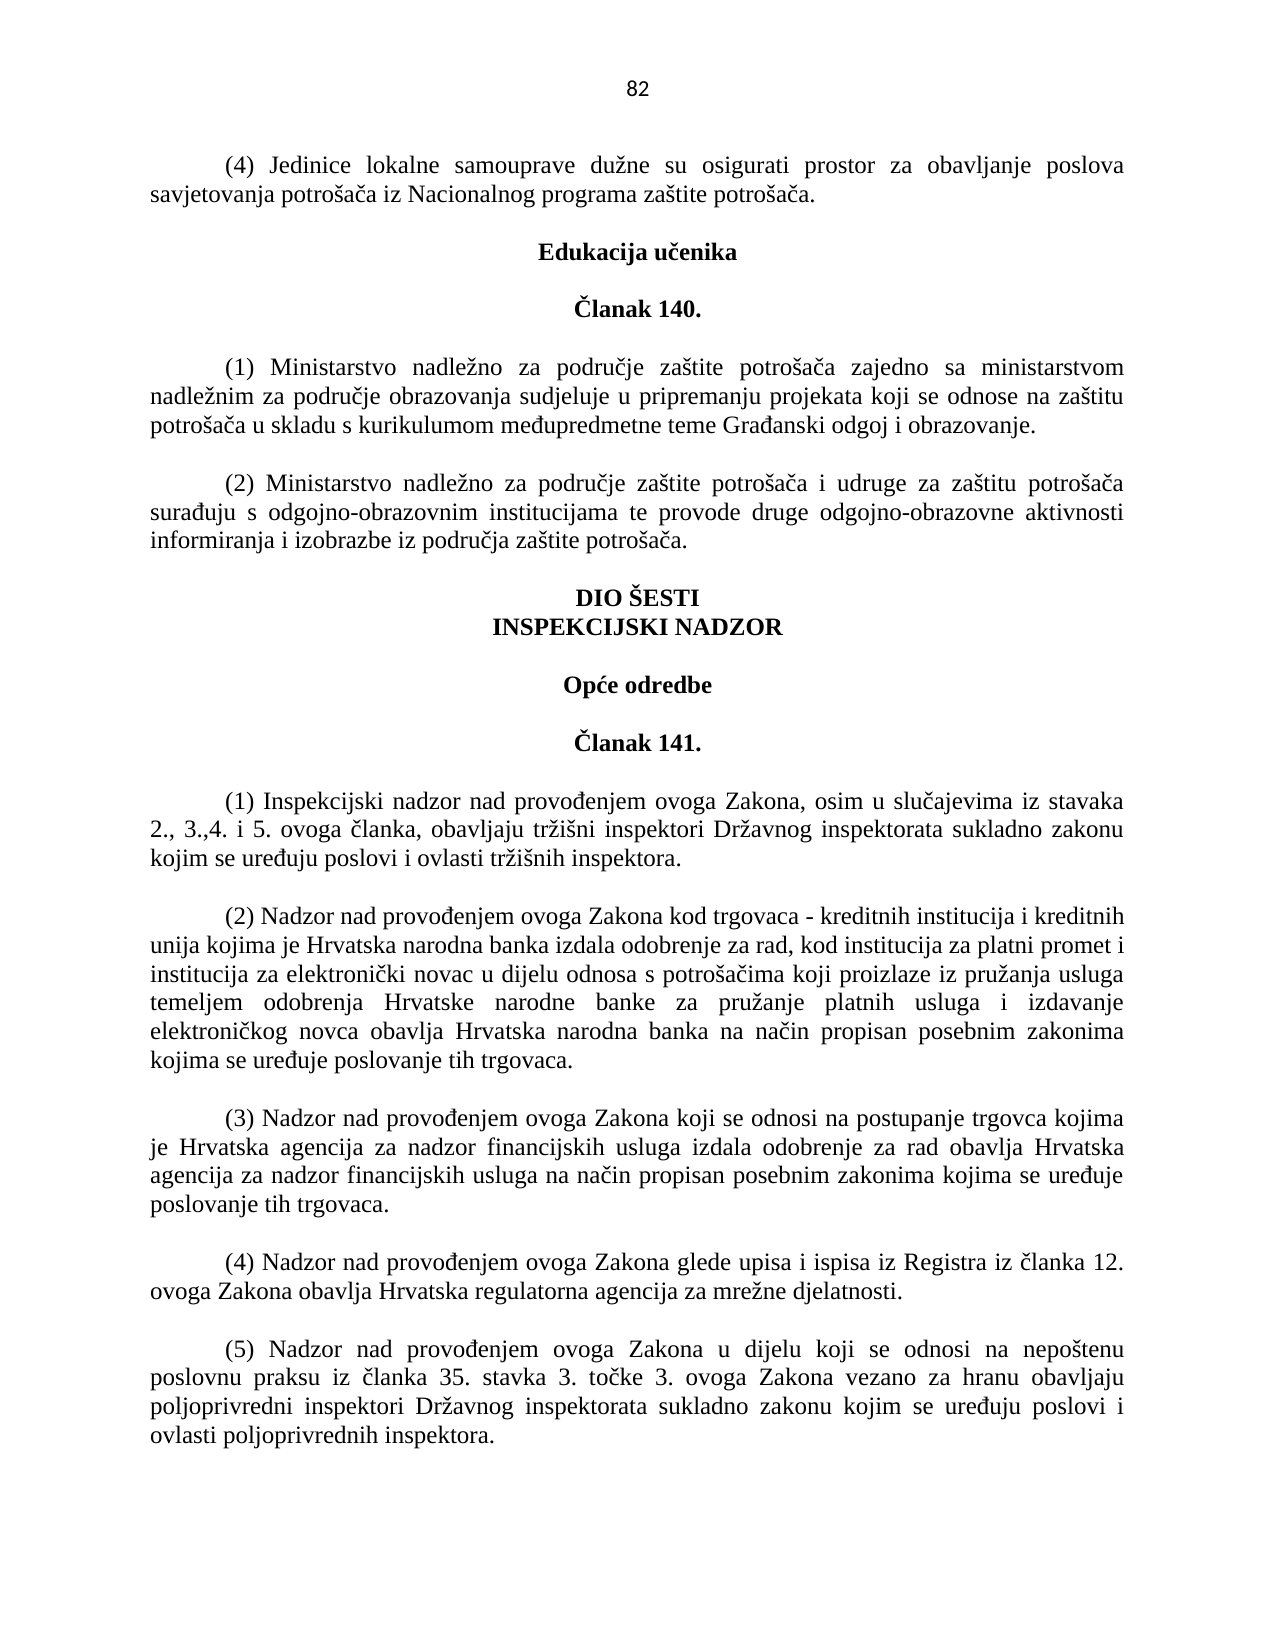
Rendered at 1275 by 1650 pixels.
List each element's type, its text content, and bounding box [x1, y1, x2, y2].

text (3) Nadzor nad provođenjem ovoga Zakona koji se odnosi na postupanje trgovca kojima je Hrvatska agencija za nadzor financijskih usluga izdala odobrenje za rad obavlja Hrvatska agencija za nadzor financijskih usluga na način propisan posebnim zakonima kojima se uređuje poslovanje tih trgovaca. [150, 1103, 1125, 1218]
text (2) Ministarstvo nadležno za područje zaštite potrošača i udruge za zaštitu potrošača surađuju s odgojno-obrazovnim institucijama te provode druge odgojno-obrazovne aktivnosti informiranja i izobrazbe iz područja zaštite potrošača. [150, 468, 1125, 554]
text DIO ŠESTI INSPEKCIJSKI NADZOR [150, 583, 1125, 641]
text Članak 140. [150, 294, 1125, 323]
text (1) Inspekcijski nadzor nad provođenjem ovoga Zakona, osim u slučajevima iz stavaka 2., 3.,4. i 5. ovoga članka, obavljaju tržišni inspektori Državnog inspektorata sukladno zakonu kojim se uređuju poslovi i ovlasti tržišnih inspektora. [150, 786, 1125, 872]
text (1) Ministarstvo nadležno za područje zaštite potrošača zajedno sa ministarstvom nadležnim za područje obrazovanja sudjeluje u pripremanju projekata koji se odnose na zaštitu potrošača u skladu s kurikulumom međupredmetne teme Građanski odgoj i obrazovanje. [150, 352, 1125, 439]
text (4) Jedinice lokalne samouprave dužne su osigurati prostor za obavljanje poslova savjetovanja potrošača iz Nacionalnog programa zaštite potrošača. [150, 150, 1125, 207]
text Opće odredbe [150, 670, 1125, 699]
text (5) Nadzor nad provođenjem ovoga Zakona u dijelu koji se odnosi na nepoštenu poslovnu praksu iz članka 35. stavka 3. točke 3. ovoga Zakona vezano za hranu obavljaju poljoprivredni inspektori Državnog inspektorata sukladno zakonu kojim se uređuju poslovi i ovlasti poljoprivrednih inspektora. [150, 1334, 1125, 1449]
text Edukacija učenika [150, 237, 1125, 265]
text Članak 141. [150, 728, 1125, 757]
text (2) Nadzor nad provođenjem ovoga Zakona kod trgovaca - kreditnih institucija i kreditnih unija kojima je Hrvatska narodna banka izdala odobrenje za rad, kod institucija za platni promet i institucija za elektronički novac u dijelu odnosa s potrošačima koji proizlaze iz pružanja usluga temeljem odobrenja Hrvatske narodne banke za pružanje platnih usluga i izdavanje elektroničkog novca obavlja Hrvatska narodna banka na način propisan posebnim zakonima kojima se uređuje poslovanje tih trgovaca. [150, 901, 1125, 1074]
text (4) Nadzor nad provođenjem ovoga Zakona glede upisa i ispisa iz Registra iz članka 12. ovoga Zakona obavlja Hrvatska regulatorna agencija za mrežne djelatnosti. [150, 1247, 1125, 1304]
